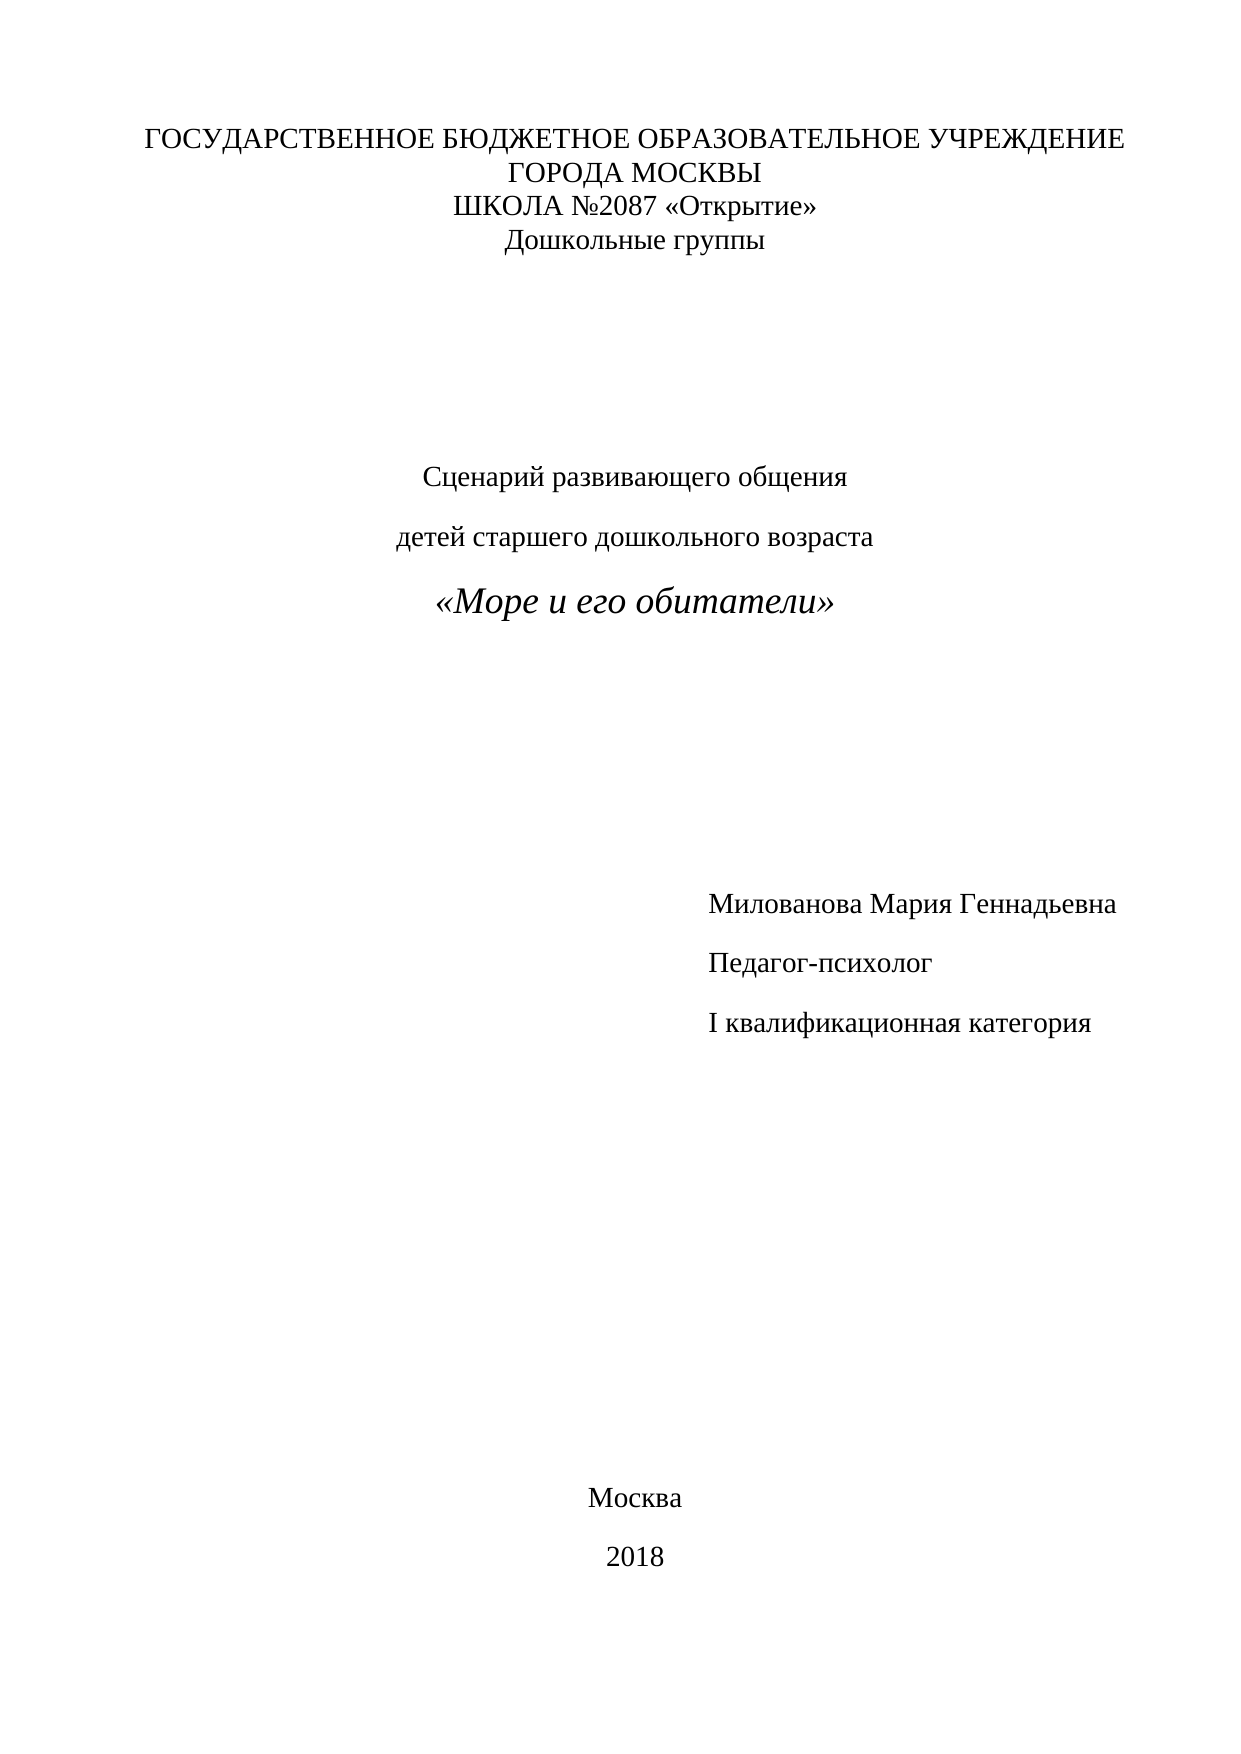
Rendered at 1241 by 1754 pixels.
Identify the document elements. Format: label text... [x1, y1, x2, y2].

text детей старшего дошкольного возраста [118, 519, 1152, 552]
text Москва [118, 1480, 1152, 1513]
text Дошкольные группы [118, 222, 1152, 256]
text Сценарий развивающего общения [118, 459, 1152, 493]
text I квалификационная категория [634, 1005, 1152, 1038]
text Педагог-психолог [634, 946, 1152, 979]
text ГОРОДА МОСКВЫ [118, 155, 1152, 188]
text ГОСУДАРСТВЕННОЕ БЮДЖЕТНОЕ ОБРАЗОВАТЕЛЬНОЕ УЧРЕЖДЕНИЕ [118, 121, 1152, 155]
text Милованова Мария Геннадьевна [634, 886, 1152, 920]
text «Море и его обитатели» [118, 578, 1152, 621]
text 2018 [118, 1539, 1152, 1573]
text ШКОЛА №2087 «Открытие» [118, 188, 1152, 222]
